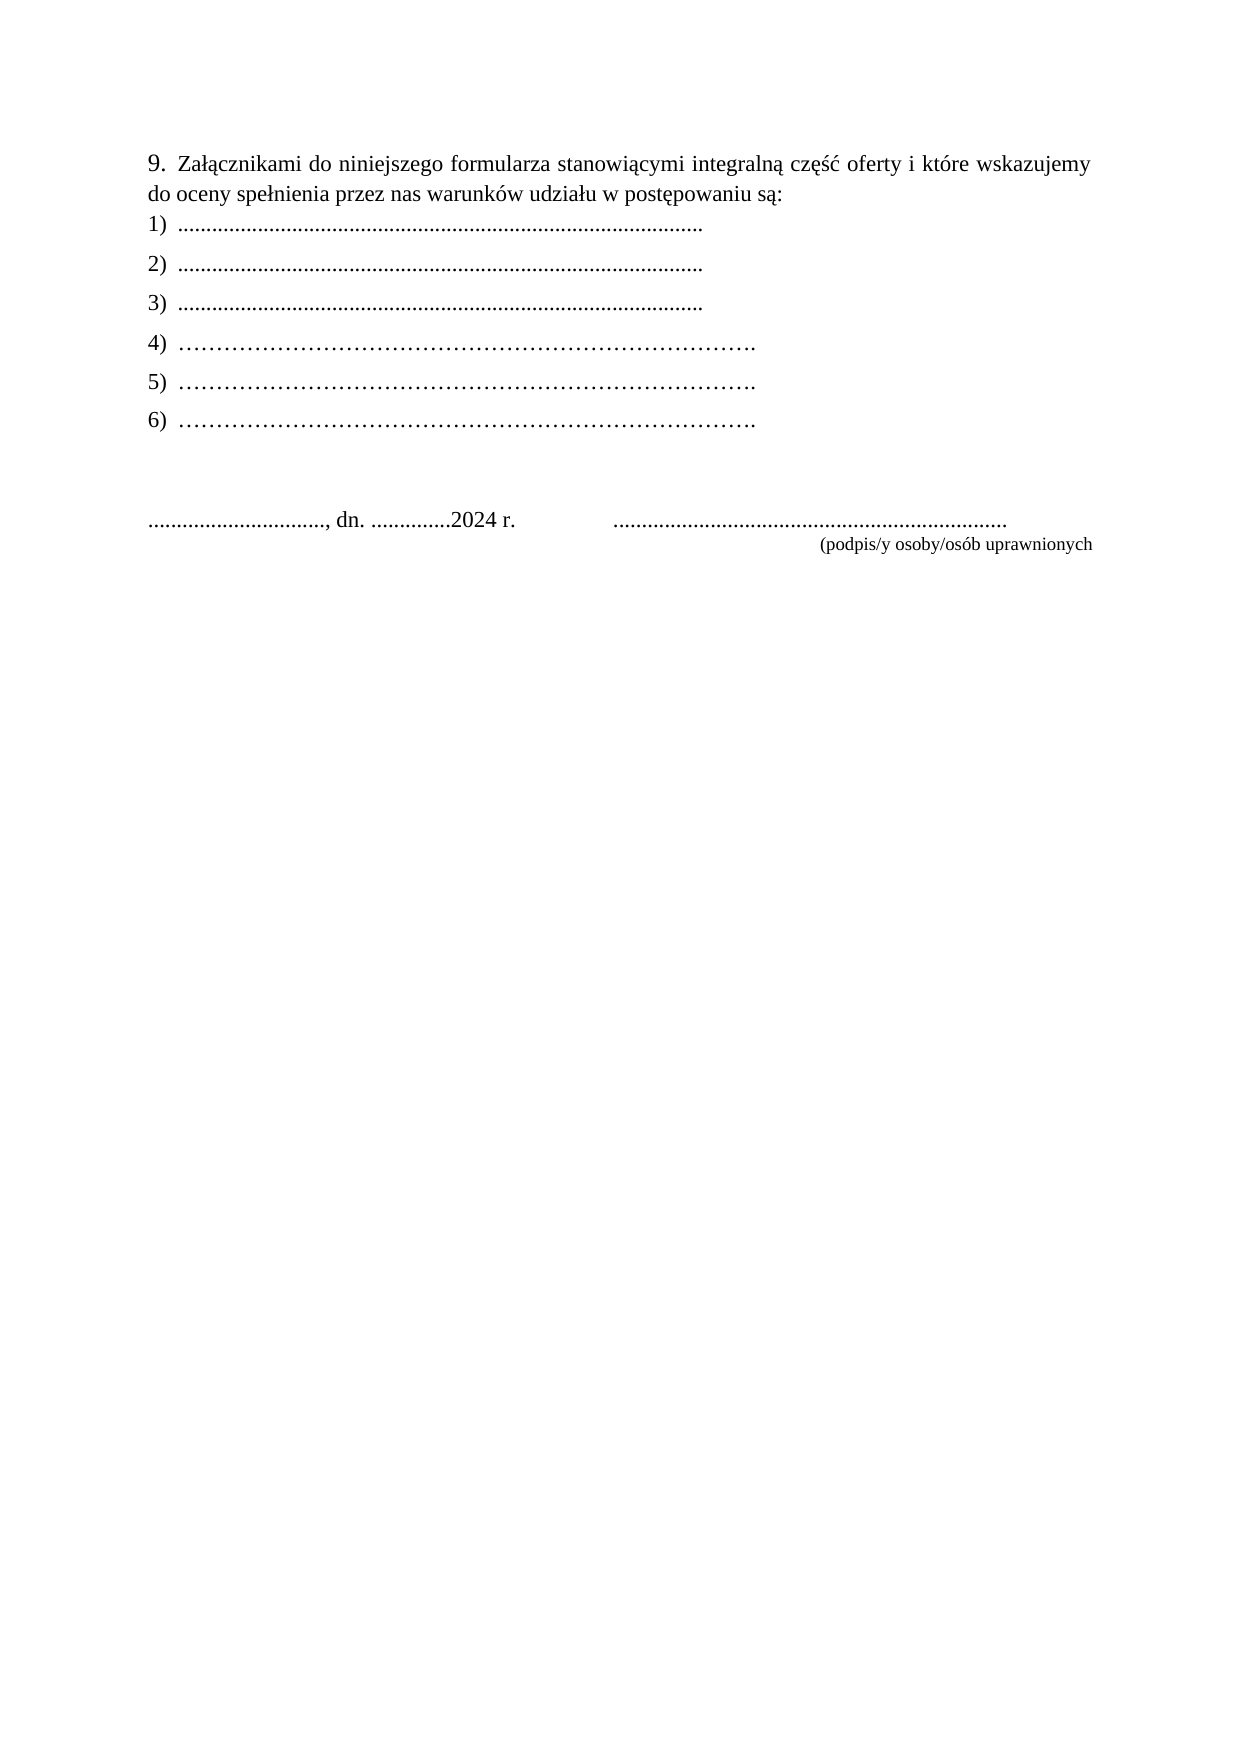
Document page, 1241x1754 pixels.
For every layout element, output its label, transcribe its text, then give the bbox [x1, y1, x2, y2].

list ............................................................................................ [148, 250, 1093, 276]
list Załącznikami do niniejszego formularza stanowiącymi integralną część oferty i które wskazujemy do oceny spełnienia przez nas warunków udziału w postępowaniu są: [148, 148, 1093, 207]
text ..............................., dn. ..............2024 r. ..................................................................... [148, 508, 1093, 533]
list ............................................................................................ [148, 210, 1093, 237]
list …………………………………………………………………. [148, 329, 1093, 355]
text (podpis/y osoby/osób uprawnionych [148, 533, 1093, 554]
list …………………………………………………………………. [148, 368, 1093, 395]
list …………………………………………………………………. [148, 408, 1093, 433]
list ............................................................................................ [148, 289, 1093, 316]
